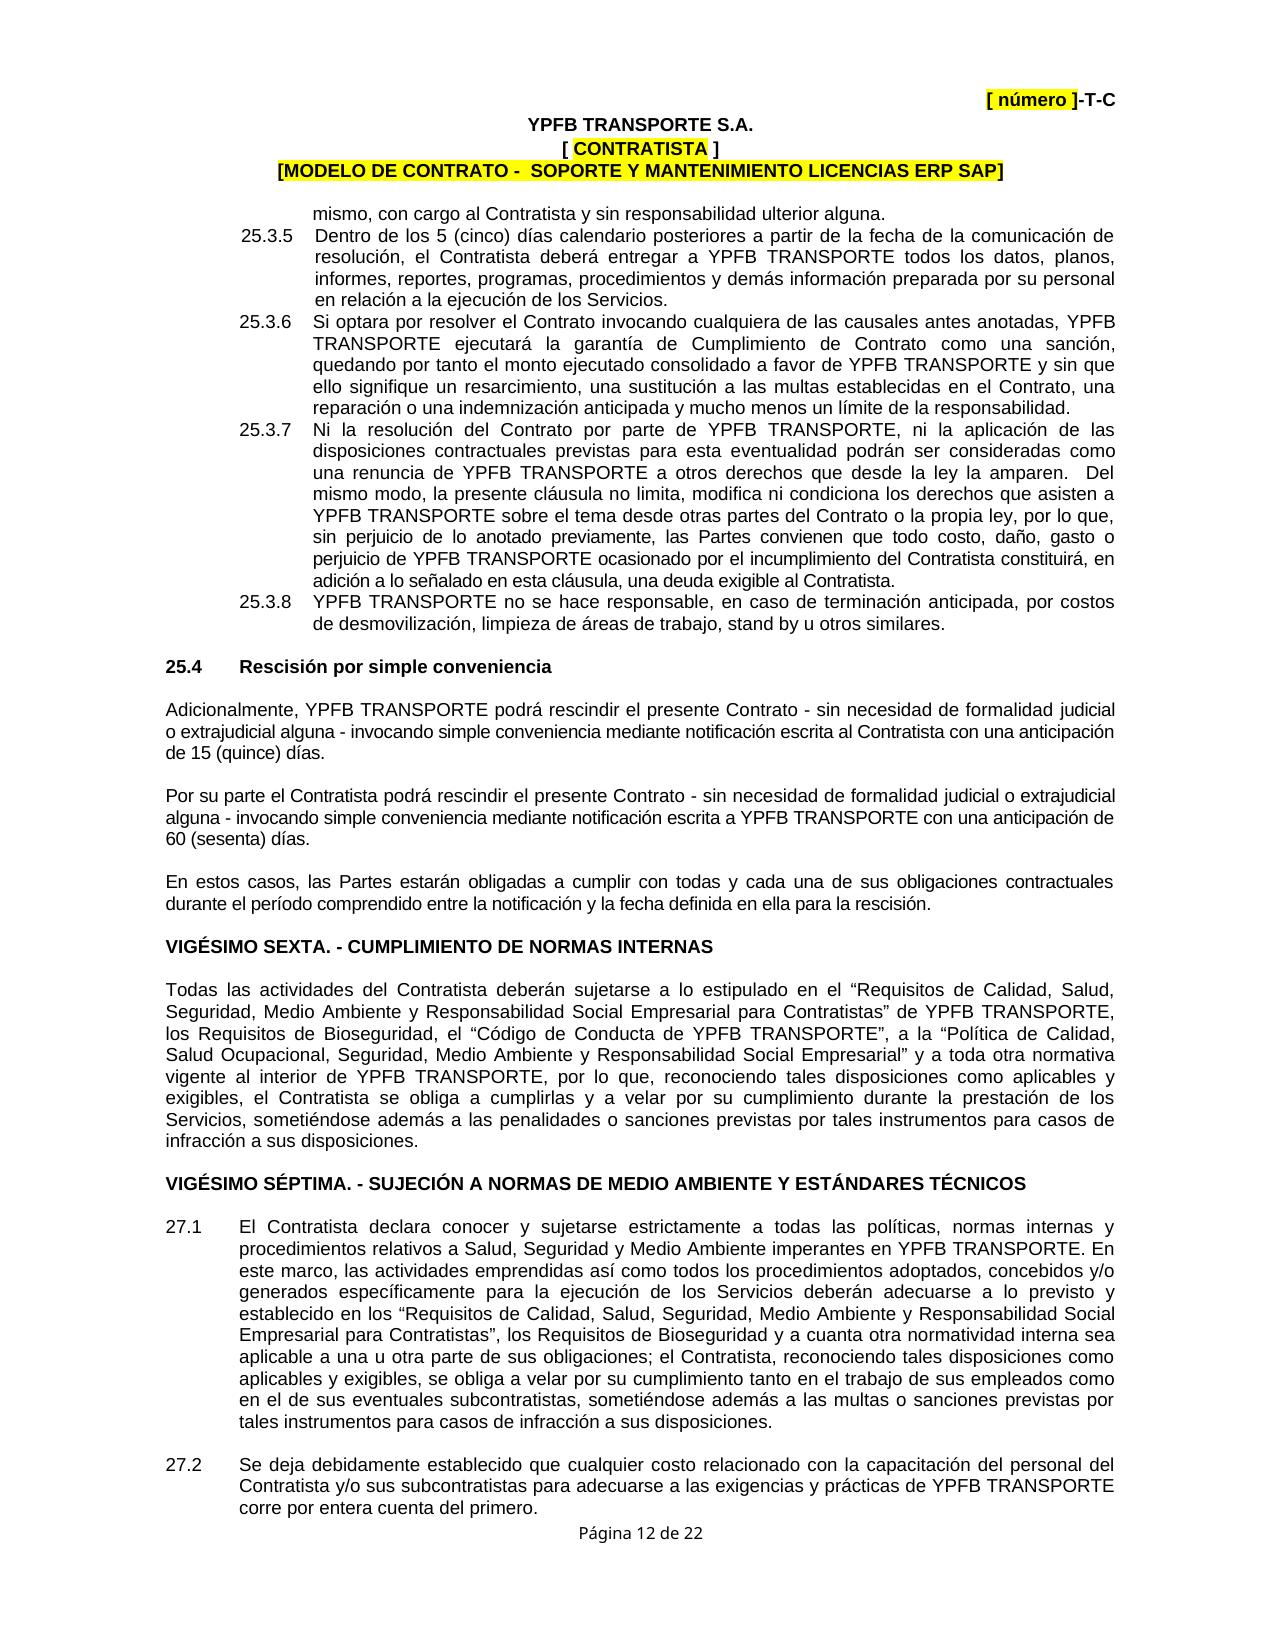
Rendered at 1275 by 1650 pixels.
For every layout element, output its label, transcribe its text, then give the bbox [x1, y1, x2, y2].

text 25.4 Rescisión por simple conveniencia [165, 656, 1116, 677]
text 25.3.8 YPFB TRANSPORTE no se hace responsable, en caso de terminación anticipada, por costos de desmovilización, limpieza de áreas de trabajo, stand by u otros similares. [239, 591, 1116, 634]
text En estos casos, las Partes estarán obligadas a cumplir con todas y cada una de sus obligaciones contractuales durante el período comprendido entre la notificación y la fecha definida en ella para la rescisión. [165, 871, 1116, 914]
text Por su parte el Contratista podrá rescindir el presente Contrato - sin necesidad de formalidad judicial o extrajudicial alguna - invocando simple conveniencia mediante notificación escrita a YPFB TRANSPORTE con una anticipación de 60 (sesenta) días. [165, 785, 1116, 850]
text VIGÉSIMo séptimA. - Sujeción a normas de medio ambiente y estándares técnicos [165, 1173, 1116, 1195]
text Todas las actividades del Contratista deberán sujetarse a lo estipulado en el “Requisitos de Calidad, Salud, Seguridad, Medio Ambiente y Responsabilidad Social Empresarial para Contratistas” de YPFB TRANSPORTE, los Requisitos de Bioseguridad, el “Código de Conducta de YPFB TRANSPORTE”, a la “Política de Calidad, Salud Ocupacional, Seguridad, Medio Ambiente y Responsabilidad Social Empresarial” y a toda otra normativa vigente al interior de YPFB TRANSPORTE, por lo que, reconociendo tales disposiciones como aplicables y exigibles, el Contratista se obliga a cumplirlas y a velar por su cumplimiento durante la prestación de los Servicios, sometiéndose además a las penalidades o sanciones previstas por tales instrumentos para casos de infracción a sus disposiciones. [165, 979, 1116, 1152]
text 25.3.6 Si optara por resolver el Contrato invocando cualquiera de las causales antes anotadas, YPFB TRANSPORTE ejecutará la garantía de Cumplimiento de Contrato como una sanción, quedando por tanto el monto ejecutado consolidado a favor de YPFB TRANSPORTE y sin que ello signifique un resarcimiento, una sustitución a las multas establecidas en el Contrato, una reparación o una indemnización anticipada y mucho menos un límite de la responsabilidad. [239, 311, 1116, 418]
text 25.3.7 Ni la resolución del Contrato por parte de YPFB TRANSPORTE, ni la aplicación de las disposiciones contractuales previstas para esta eventualidad podrán ser consideradas como una renuncia de YPFB TRANSPORTE a otros derechos que desde la ley la amparen. Del mismo modo, la presente cláusula no limita, modifica ni condiciona los derechos que asisten a YPFB TRANSPORTE sobre el tema desde otras partes del Contrato o la propia ley, por lo que, sin perjuicio de lo anotado previamente, las Partes convienen que todo costo, daño, gasto o perjuicio de YPFB TRANSPORTE ocasionado por el incumplimiento del Contratista constituirá, en adición a lo señalado en esta cláusula, una deuda exigible al Contratista. [239, 418, 1116, 591]
text VIGÉSIMO SEXTA. - CUMPLIMIENTO DE normas internas [165, 936, 1116, 958]
text 27.2 Se deja debidamente establecido que cualquier costo relacionado con la capacitación del personal del Contratista y/o sus subcontratistas para adecuarse a las exigencias y prácticas de YPFB TRANSPORTE corre por entera cuenta del primero. [165, 1453, 1116, 1518]
text 27.1 El Contratista declara conocer y sujetarse estrictamente a todas las políticas, normas internas y procedimientos relativos a Salud, Seguridad y Medio Ambiente imperantes en YPFB TRANSPORTE. En este marco, las actividades emprendidas así como todos los procedimientos adoptados, concebidos y/o generados específicamente para la ejecución de los Servicios deberán adecuarse a lo previsto y establecido en los “Requisitos de Calidad, Salud, Seguridad, Medio Ambiente y Responsabilidad Social Empresarial para Contratistas”, los Requisitos de Bioseguridad y a cuanta otra normatividad interna sea aplicable a una u otra parte de sus obligaciones; el Contratista, reconociendo tales disposiciones como aplicables y exigibles, se obliga a velar por su cumplimiento tanto en el trabajo de sus empleados como en el de sus eventuales subcontratistas, sometiéndose además a las multas o sanciones previstas por tales instrumentos para casos de infracción a sus disposiciones. [165, 1216, 1116, 1432]
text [239, 203, 1116, 224]
text 25.3.5 Dentro de los 5 (cinco) días calendario posteriores a partir de la fecha de la comunicación de resolución, el Contratista deberá entregar a YPFB TRANSPORTE todos los datos, planos, informes, reportes, programas, procedimientos y demás información preparada por su personal en relación a la ejecución de los Servicios. [241, 224, 1116, 311]
text Adicionalmente, YPFB TRANSPORTE podrá rescindir el presente Contrato - sin necesidad de formalidad judicial o extrajudicial alguna - invocando simple conveniencia mediante notificación escrita al Contratista con una anticipación de 15 (quince) días. [165, 699, 1116, 763]
